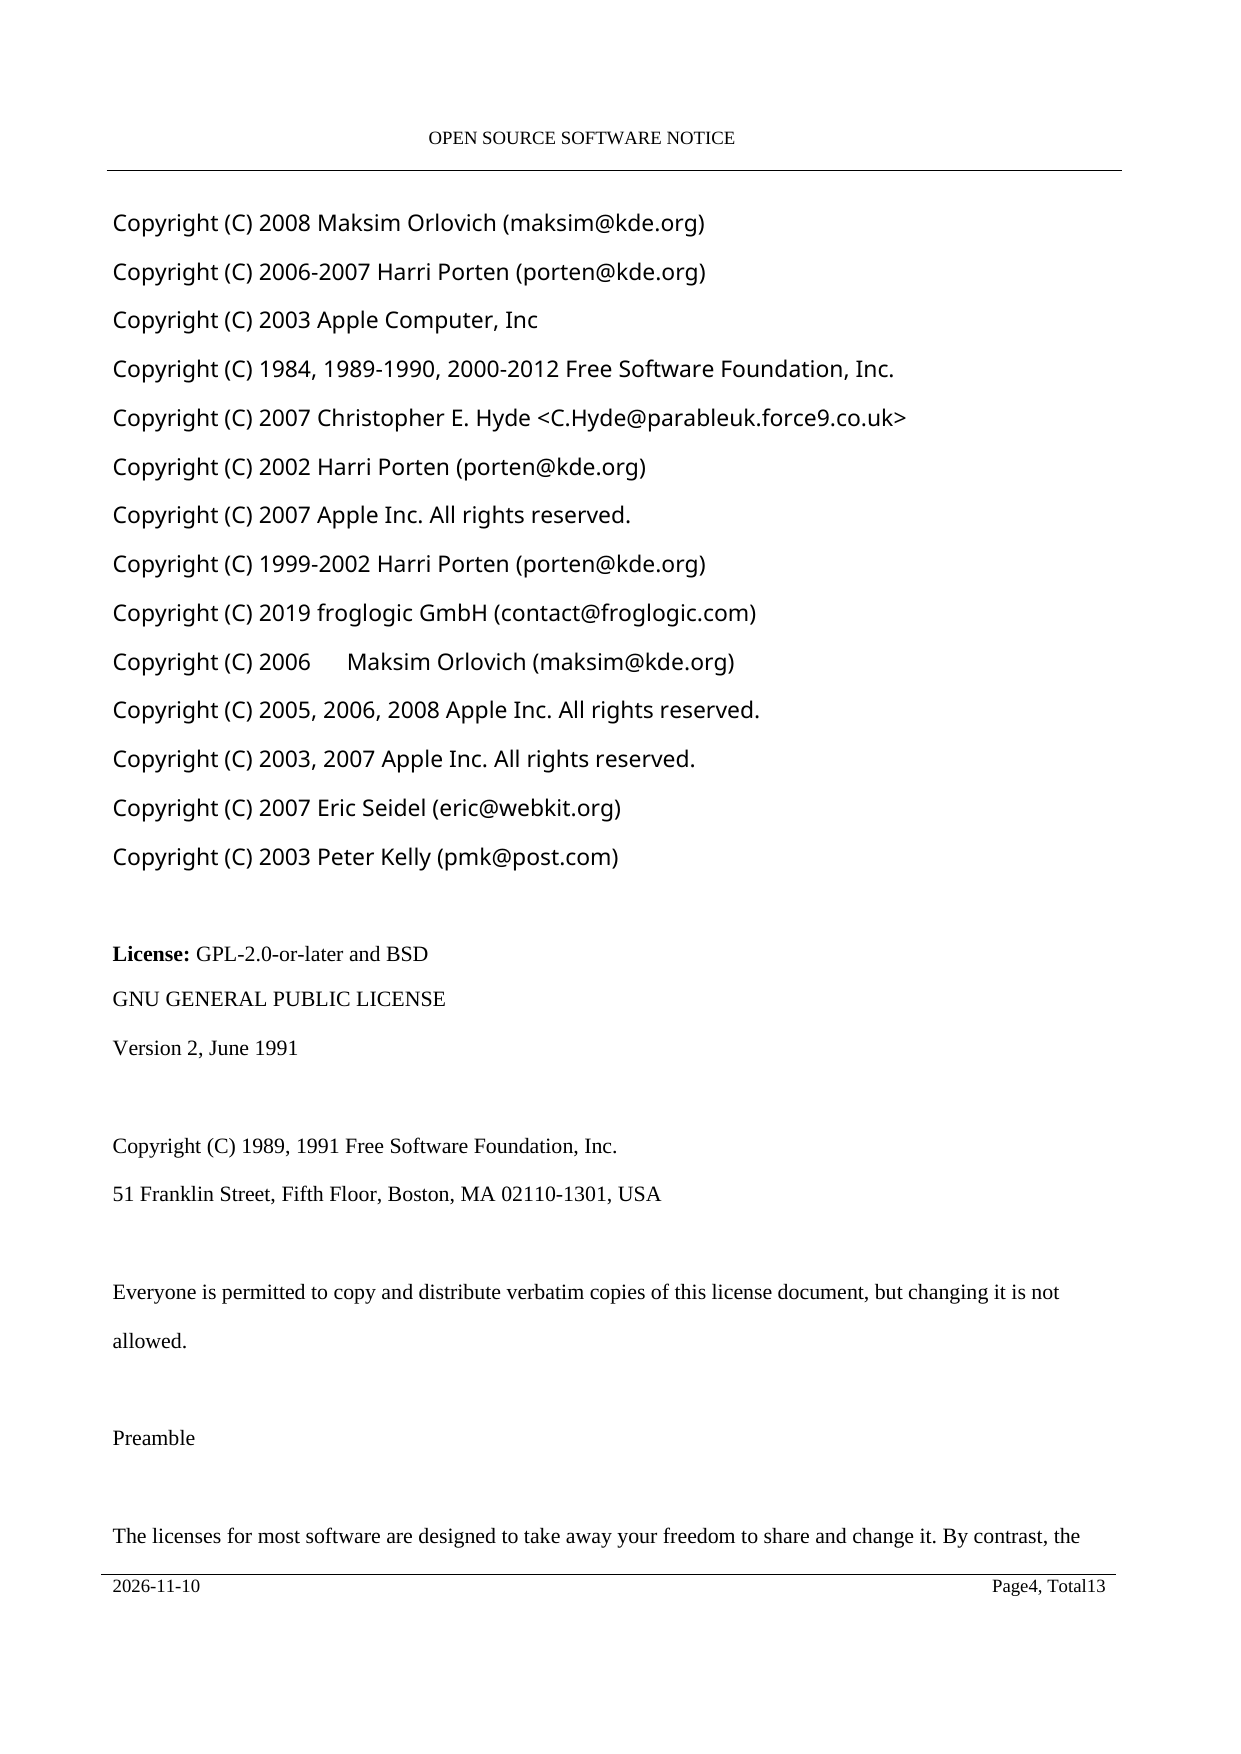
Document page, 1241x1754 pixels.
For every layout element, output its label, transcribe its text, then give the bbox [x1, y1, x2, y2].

text License: GPL-2.0-or-later and BSD [112, 938, 1128, 970]
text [112, 206, 1128, 921]
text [112, 983, 1128, 1551]
